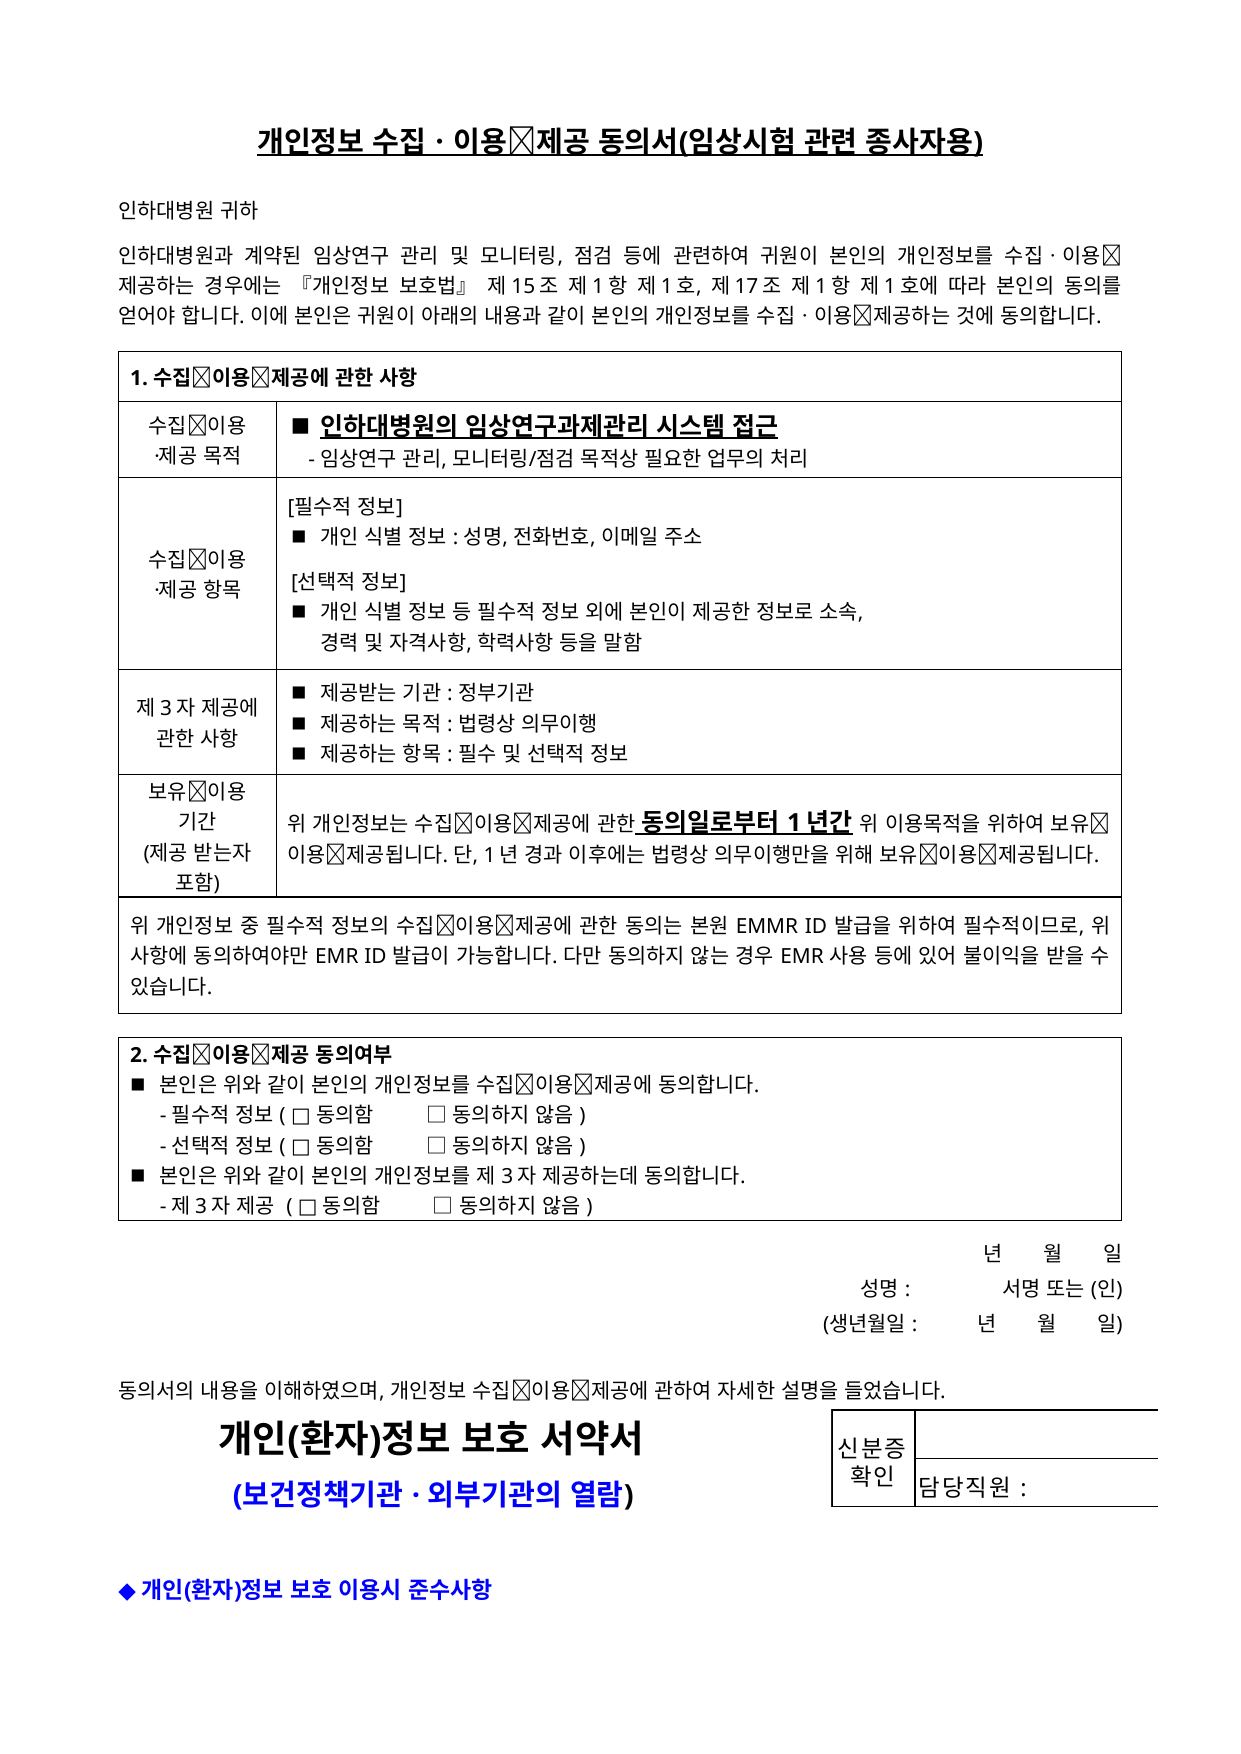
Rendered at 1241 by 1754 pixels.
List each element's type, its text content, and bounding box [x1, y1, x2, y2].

text (보건정책기관 · 외부기관의 열람) [118, 1472, 1122, 1514]
table_cell 수집이용 제공 목적 [119, 402, 276, 477]
table_header 2. 수집이용제공 동의여부 본인은 위와 같이 본인의 개인정보를 수집이용제공에 동의합니다. - 필수적 정보 ( □ 동의함 □ 동의하지 않음 ) - 선택적 정보 ( □ 동의함 □ 동의하지 않음 ) 본인은 위와 같이 본인의 개인정보를 제 3자 제공하는데 동의합니다. - 제3자 제공 ( □ 동의함 □ 동의하지 않음 ) [119, 1038, 1121, 1220]
text 년 월 일 [118, 1237, 1122, 1267]
table_cell 제공받는 기관 : 정부기관 제공하는 목적 : 법령상 의무이행 제공하는 항목 : 필수 및 선택적 정보 [277, 670, 1121, 774]
table_cell 보유이용 기간 (제공 받는자 포함) [119, 775, 276, 896]
table_header 1. 수집이용제공에 관한 사항 [119, 352, 1121, 401]
text 개인(환자)정보 보호 서약서 [118, 1409, 1122, 1463]
text 동의서의 내용을 이해하였으며, 개인정보 수집이용제공에 관하여 자세한 설명을 들었습니다. [118, 1374, 1122, 1404]
text 성명 : 서명 또는 (인) [118, 1272, 1122, 1302]
table_cell 수집이용 제공 항목 [119, 478, 276, 668]
text 개인정보 수집ㆍ이용제공 동의서(임상시험 관련 종사자용) [118, 118, 1122, 161]
table_cell 인하대병원의 임상연구과제관리 시스템 접근 - 임상연구 관리, 모니터링/점검 목적상 필요한 업무의 처리 [277, 402, 1121, 477]
text (생년월일 : 년 월 일) [118, 1307, 1122, 1337]
text 인하대병원과 계약된 임상연구 관리 및 모니터링, 점검 등에 관련하여 귀원이 본인의 개인정보를 수집ㆍ이용제공하는 경우에는 『개인정보 보호법』 제15조 제1항 제1호, 제17조 제1항 제1호에 따라 본인의 동의를 얻어야 합니다. 이에 본인은 귀원이 아래의 내용과 같이 본인의 개인정보를 수집ㆍ이용제공하는 것에 동의합니다. [118, 239, 1122, 330]
table_cell 제3자 제공에 관한 사항 [119, 670, 276, 774]
text 인하대병원 귀하 [118, 194, 1122, 225]
table_cell [필수적 정보] 개인 식별 정보 : 성명, 전화번호, 이메일 주소 [선택적 정보] 개인 식별 정보 등 필수적 정보 외에 본인이 제공한 정보로 소속, 경력 및 자격사항, 학력사항 등을 말함 [277, 478, 1121, 668]
table_cell 위 개인정보 중 필수적 정보의 수집이용제공에 관한 동의는 본원 EMMR ID 발급을 위하여 필수적이므로, 위 사항에 동의하여야만 EMR ID 발급이 가능합니다. 다만 동의하지 않는 경우 EMR 사용 등에 있어 불이익을 받을 수 있습니다. [119, 898, 1121, 1012]
text ◆ 개인(환자)정보 보호 이용시 준수사항 [118, 1572, 1122, 1606]
table_cell 위 개인정보는 수집이용제공에 관한 동의일로부터 1년간 위 이용목적을 위하여 보유이용제공됩니다. 단, 1년 경과 이후에는 법령상 의무이행만을 위해 보유이용제공됩니다. [277, 775, 1121, 896]
